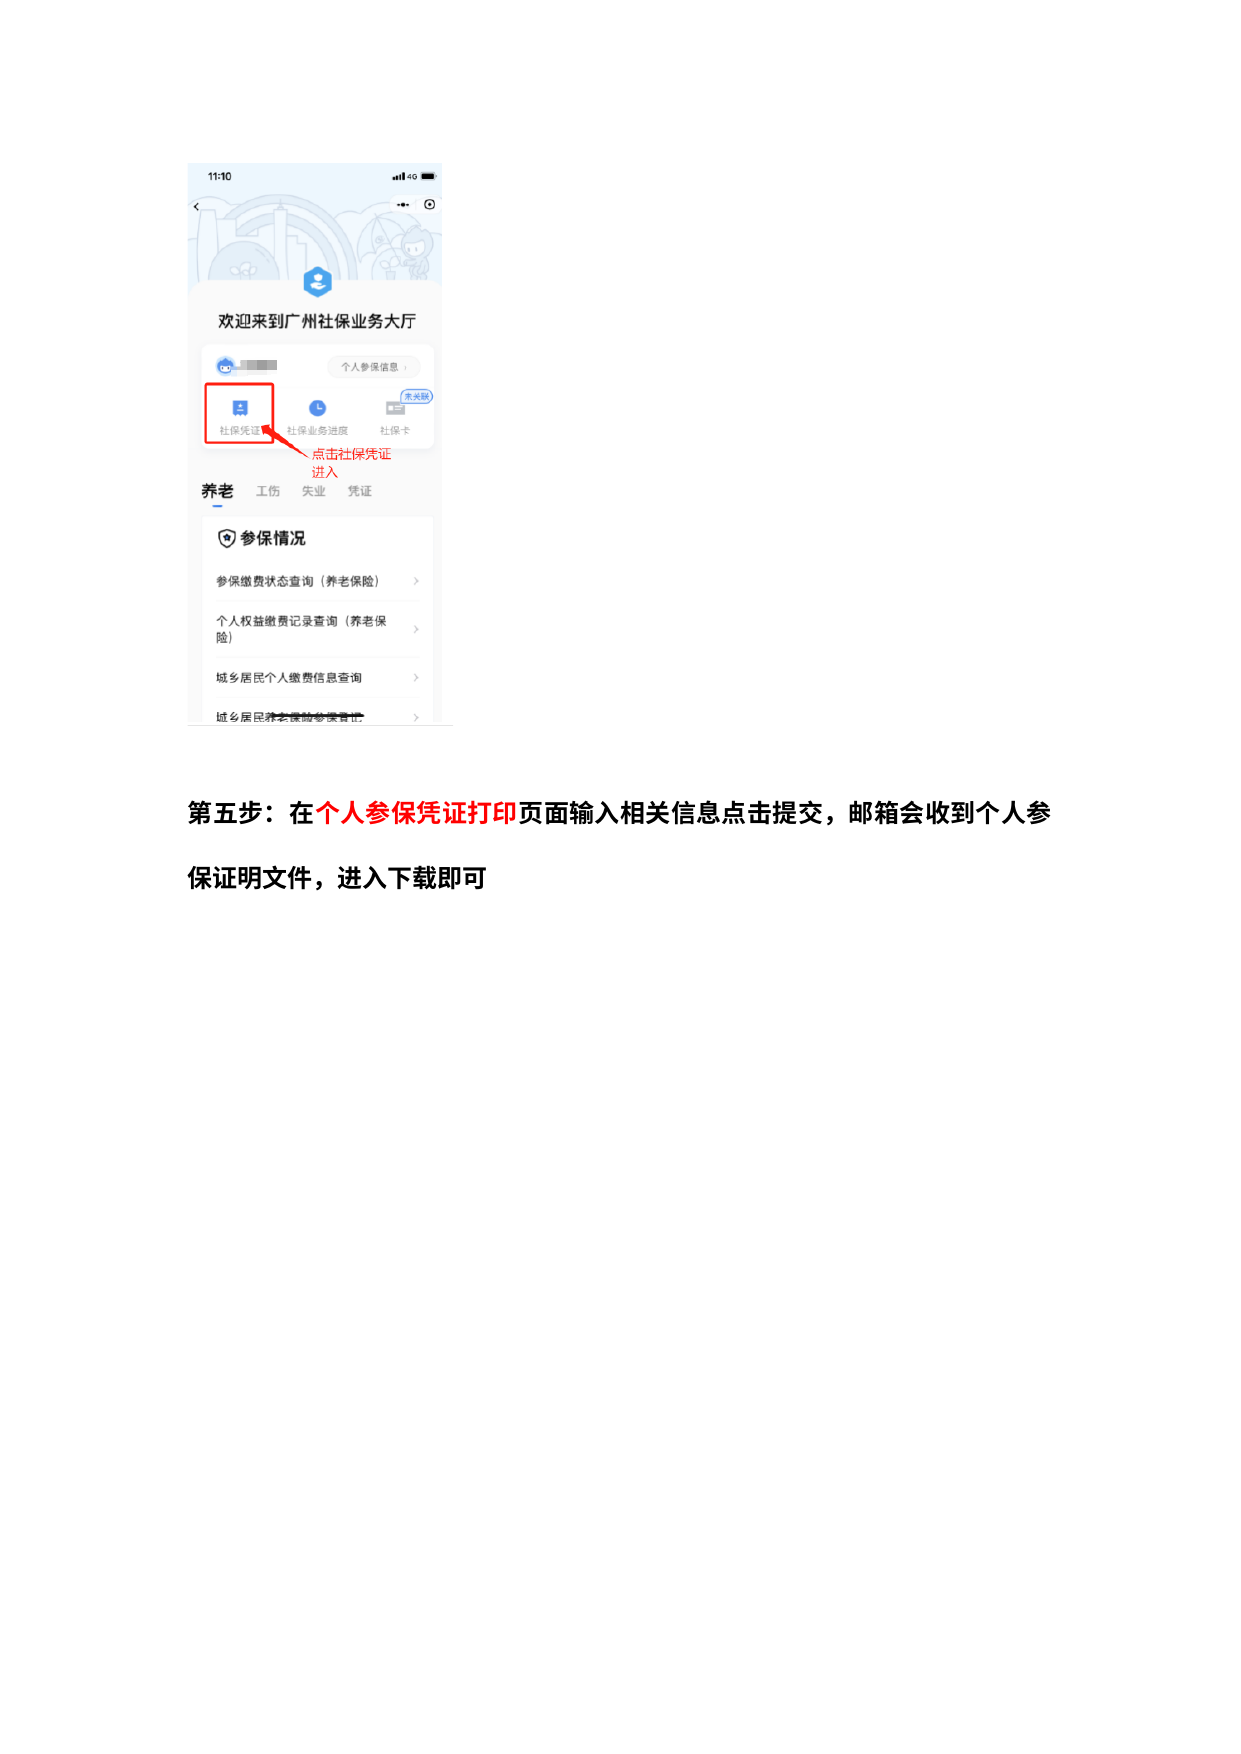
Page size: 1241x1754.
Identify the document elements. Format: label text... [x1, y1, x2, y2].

text 第五步：在个人参保凭证打印页面输入相关信息点击提交，邮箱会收到个人参保证明文件，进入下载即可 [187, 779, 1053, 909]
picture [187, 162, 454, 726]
